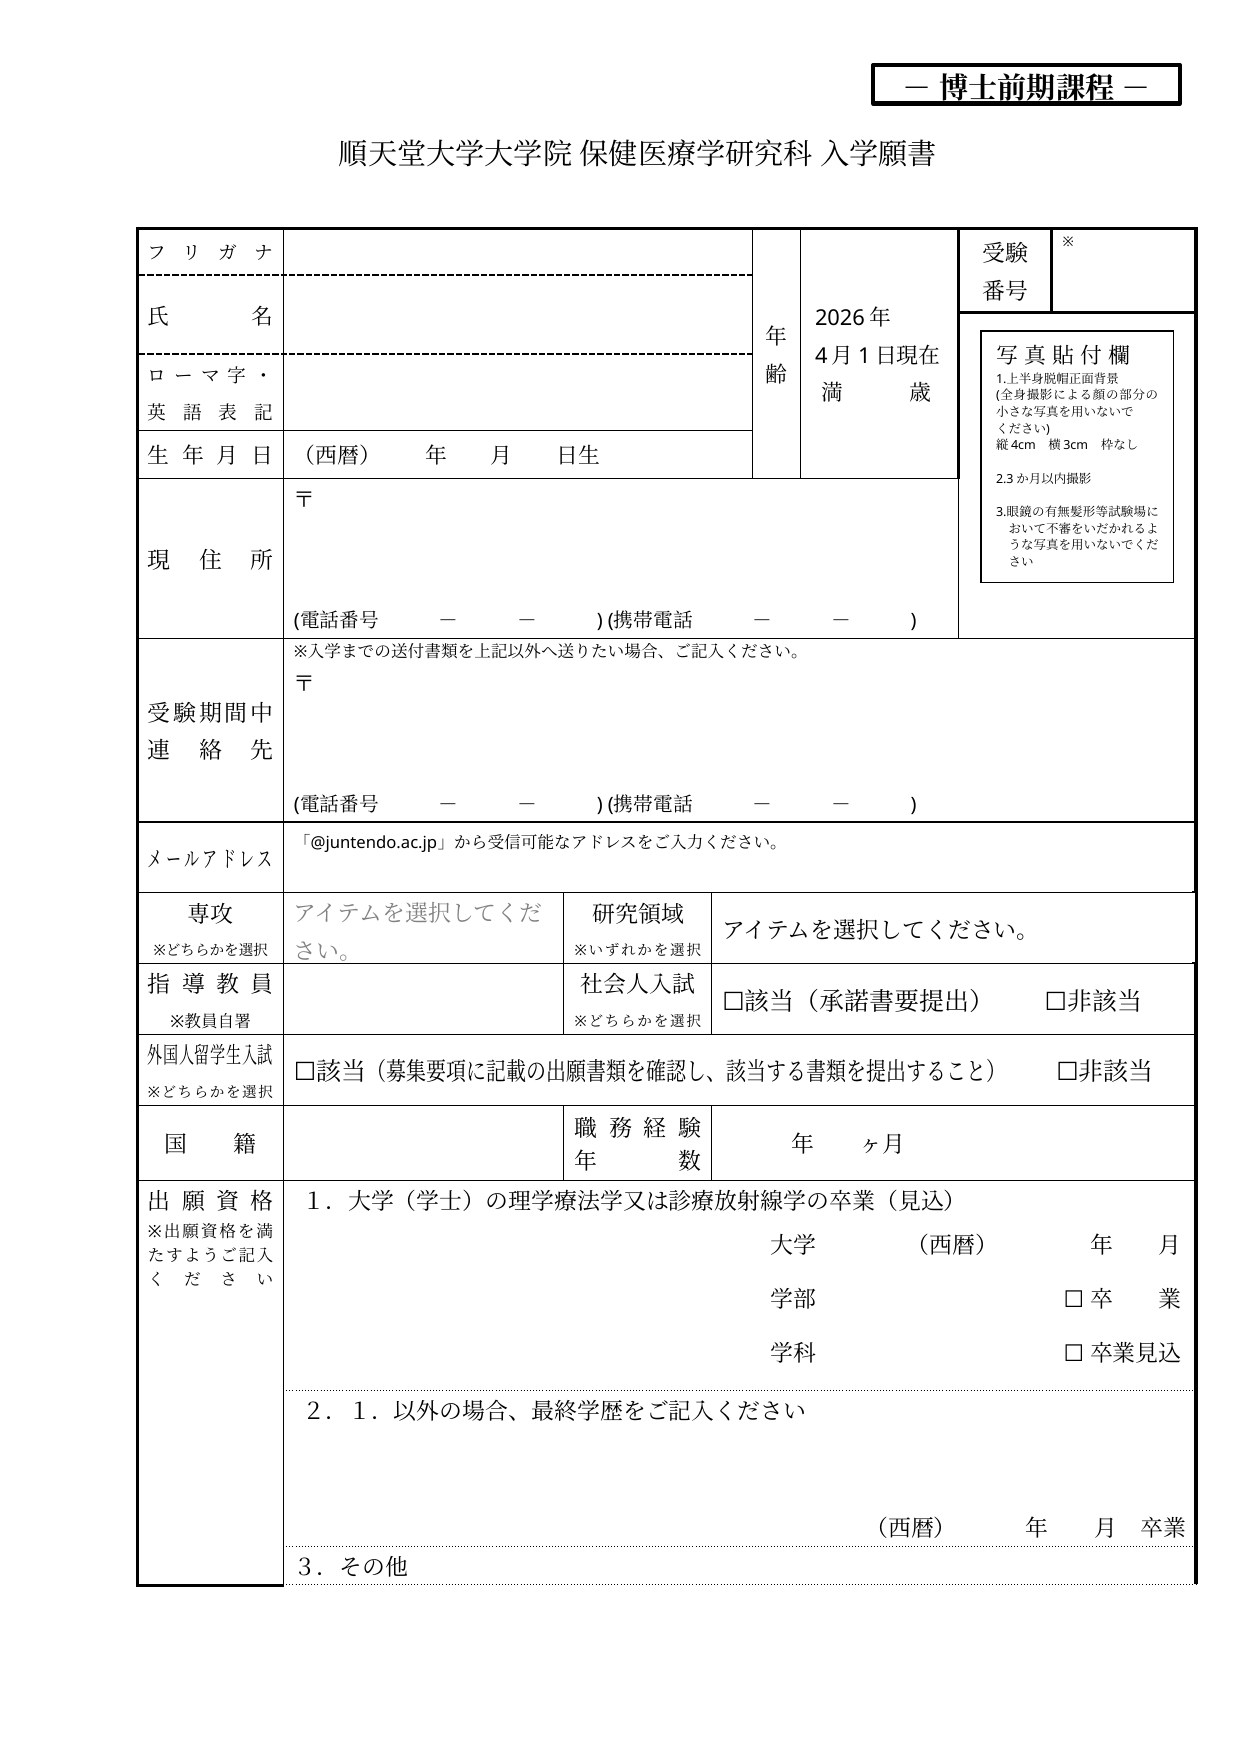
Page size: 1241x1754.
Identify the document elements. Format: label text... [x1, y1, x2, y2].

table_cell 指導教員 ※教員自署 [139, 964, 283, 1034]
table_header 年 齢 [753, 230, 800, 478]
table_cell 職務経験 年数 [564, 1106, 711, 1179]
table_header [284, 230, 752, 274]
table_header 受験 番号 [960, 230, 1050, 311]
table_cell 〒 (電話番号 － － ) (携帯電話 － － ) [284, 479, 958, 638]
table_cell [284, 1106, 563, 1179]
table_header フリガナ [139, 230, 283, 274]
table_cell 社会人入試 ※どちらかを選択 [564, 964, 711, 1034]
table_cell （西暦） 年 月 日生 [284, 431, 752, 478]
table_cell メールアドレス [139, 823, 283, 892]
text 順天堂大学大学院 保健医療学研究科 入学願書 [136, 114, 1140, 189]
table_cell 「@juntendo.ac.jp」から受信可能なアドレスをご入力ください。 [284, 823, 1194, 892]
table_cell [284, 353, 752, 430]
table_cell ３．その他 [284, 1546, 1194, 1584]
table_cell 研究領域 ※いずれかを選択 [564, 893, 711, 963]
table_cell 現住所 [139, 479, 283, 638]
table_cell 該当（承諾書要提出） 非該当 [712, 964, 1194, 1034]
table_cell 出願資格 ※出願資格を満たすようご記入ください [139, 1181, 283, 1584]
table_cell [284, 964, 563, 1034]
table_cell 生年月日 [139, 431, 283, 478]
table_cell 専攻 ※どちらかを選択 [139, 893, 283, 963]
table_cell 該当（募集要項に記載の出願書類を確認し、該当する書類を提出すること） 非該当 [284, 1035, 1194, 1105]
table_cell ローマ字・ 英語表記 [139, 353, 283, 430]
table_cell ２．１．以外の場合、最終学歴をご記入ください [284, 1390, 1194, 1432]
table_header 2026年 4月1日現在 満 歳 [801, 230, 957, 478]
table_cell （西暦） 年 月 卒業 [284, 1432, 1194, 1546]
table_cell 外国人留学生入試 ※どちらかを選択 [139, 1035, 283, 1105]
table_cell １．大学（学士）の理学療法学又は診療放射線学の卒業（見込） [284, 1181, 1194, 1222]
table_cell ※入学までの送付書類を上記以外へ送りたい場合、ご記入ください。 〒 (電話番号 － － ) (携帯電話 － － ) [284, 639, 1194, 821]
table_cell 国 籍 [139, 1106, 283, 1179]
table_cell （西暦） 年 月 卒 業 卒業見込 [826, 1222, 1194, 1390]
table_cell [959, 314, 1194, 638]
table_header ※ [1053, 230, 1194, 311]
table_cell [284, 274, 752, 353]
table_cell 年 ヶ月 [712, 1106, 1194, 1179]
table_cell [284, 893, 563, 963]
table_cell 氏名 [139, 274, 283, 353]
table_cell 大学 学部 学科 [284, 1222, 826, 1390]
table_cell 受験期間中連絡先 [139, 639, 283, 821]
